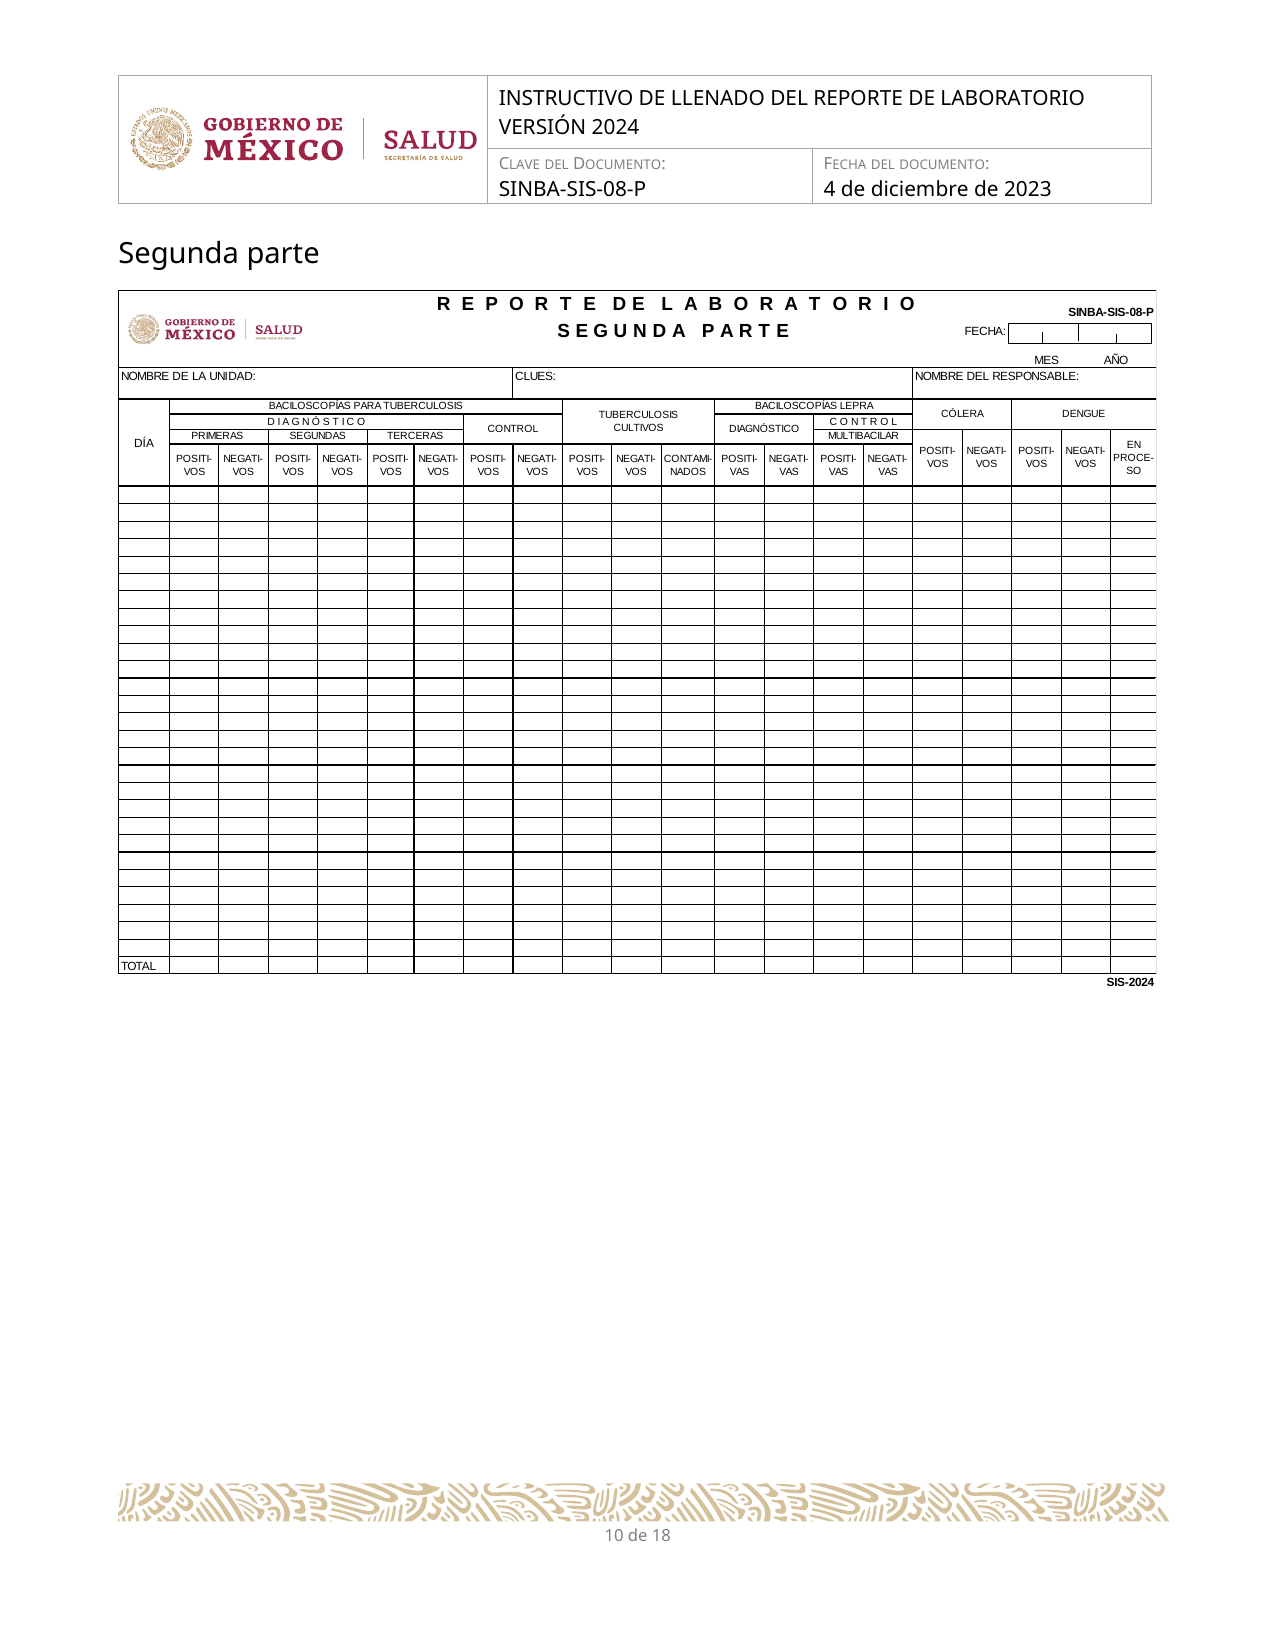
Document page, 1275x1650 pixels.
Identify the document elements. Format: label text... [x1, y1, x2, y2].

subtitle Segunda parte [118, 232, 1157, 272]
